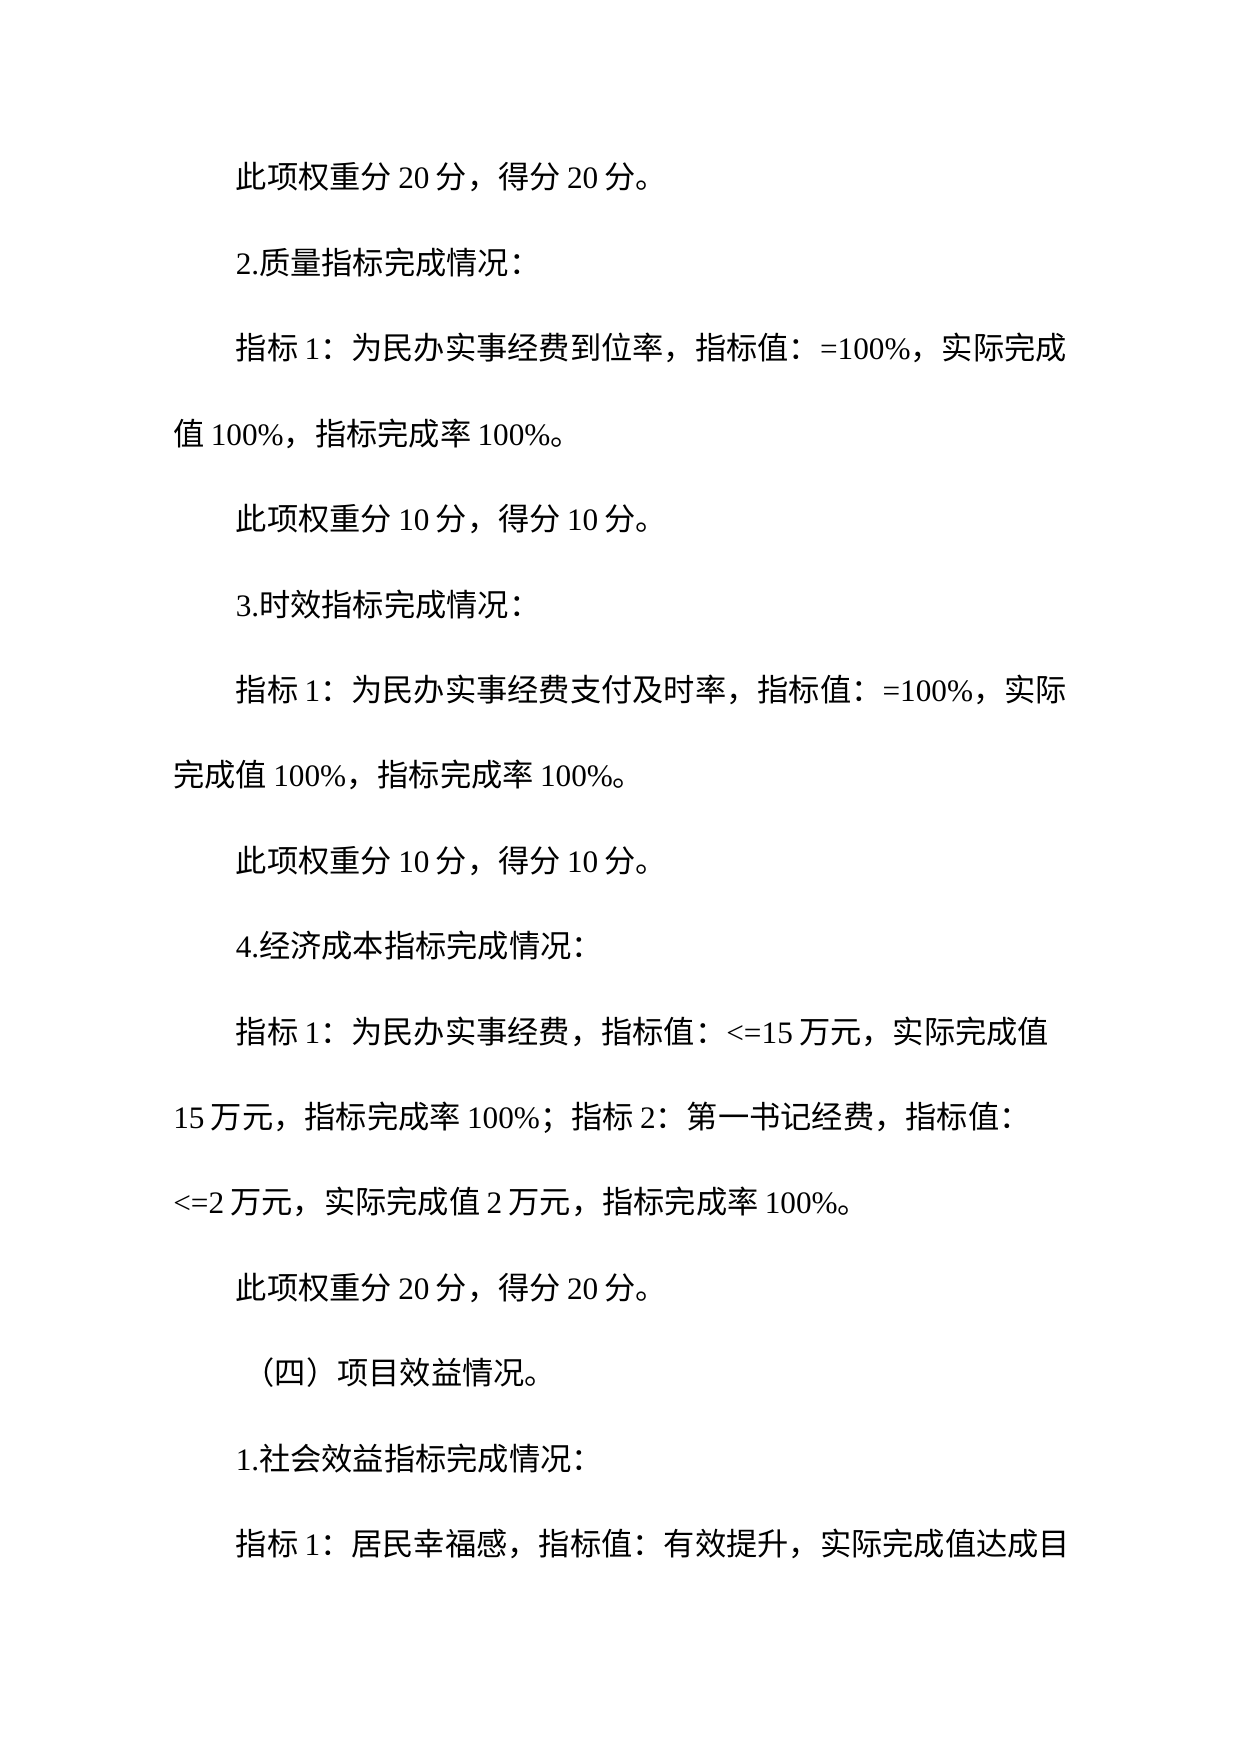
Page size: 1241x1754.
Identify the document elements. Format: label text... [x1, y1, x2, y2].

text （四）项目效益情况。 [173, 1328, 1076, 1414]
list 2.质量指标完成情况： [173, 218, 1076, 303]
text 指标1：为民办实事经费到位率，指标值：=100%，实际完成值100%，指标完成率100%。 [173, 303, 1076, 474]
text 指标1：为民办实事经费，指标值：<=15万元，实际完成值15万元，指标完成率100%；指标2：第一书记经费，指标值：<=2万元，实际完成值2万元，指标完成率100%。 [173, 987, 1076, 1243]
text 此项权重分20分，得分20分。 [173, 132, 1076, 218]
text 此项权重分10分，得分10分。 [173, 474, 1076, 559]
text 此项权重分10分，得分10分。 [173, 816, 1076, 901]
text 指标1：为民办实事经费支付及时率，指标值：=100%，实际完成值100%，指标完成率100%。 [173, 645, 1076, 816]
text 3.时效指标完成情况： [173, 559, 1076, 645]
text 1.社会效益指标完成情况： [173, 1414, 1076, 1499]
text 4.经济成本指标完成情况： [173, 901, 1076, 987]
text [173, 1499, 1076, 1584]
text 此项权重分20分，得分20分。 [173, 1243, 1076, 1328]
